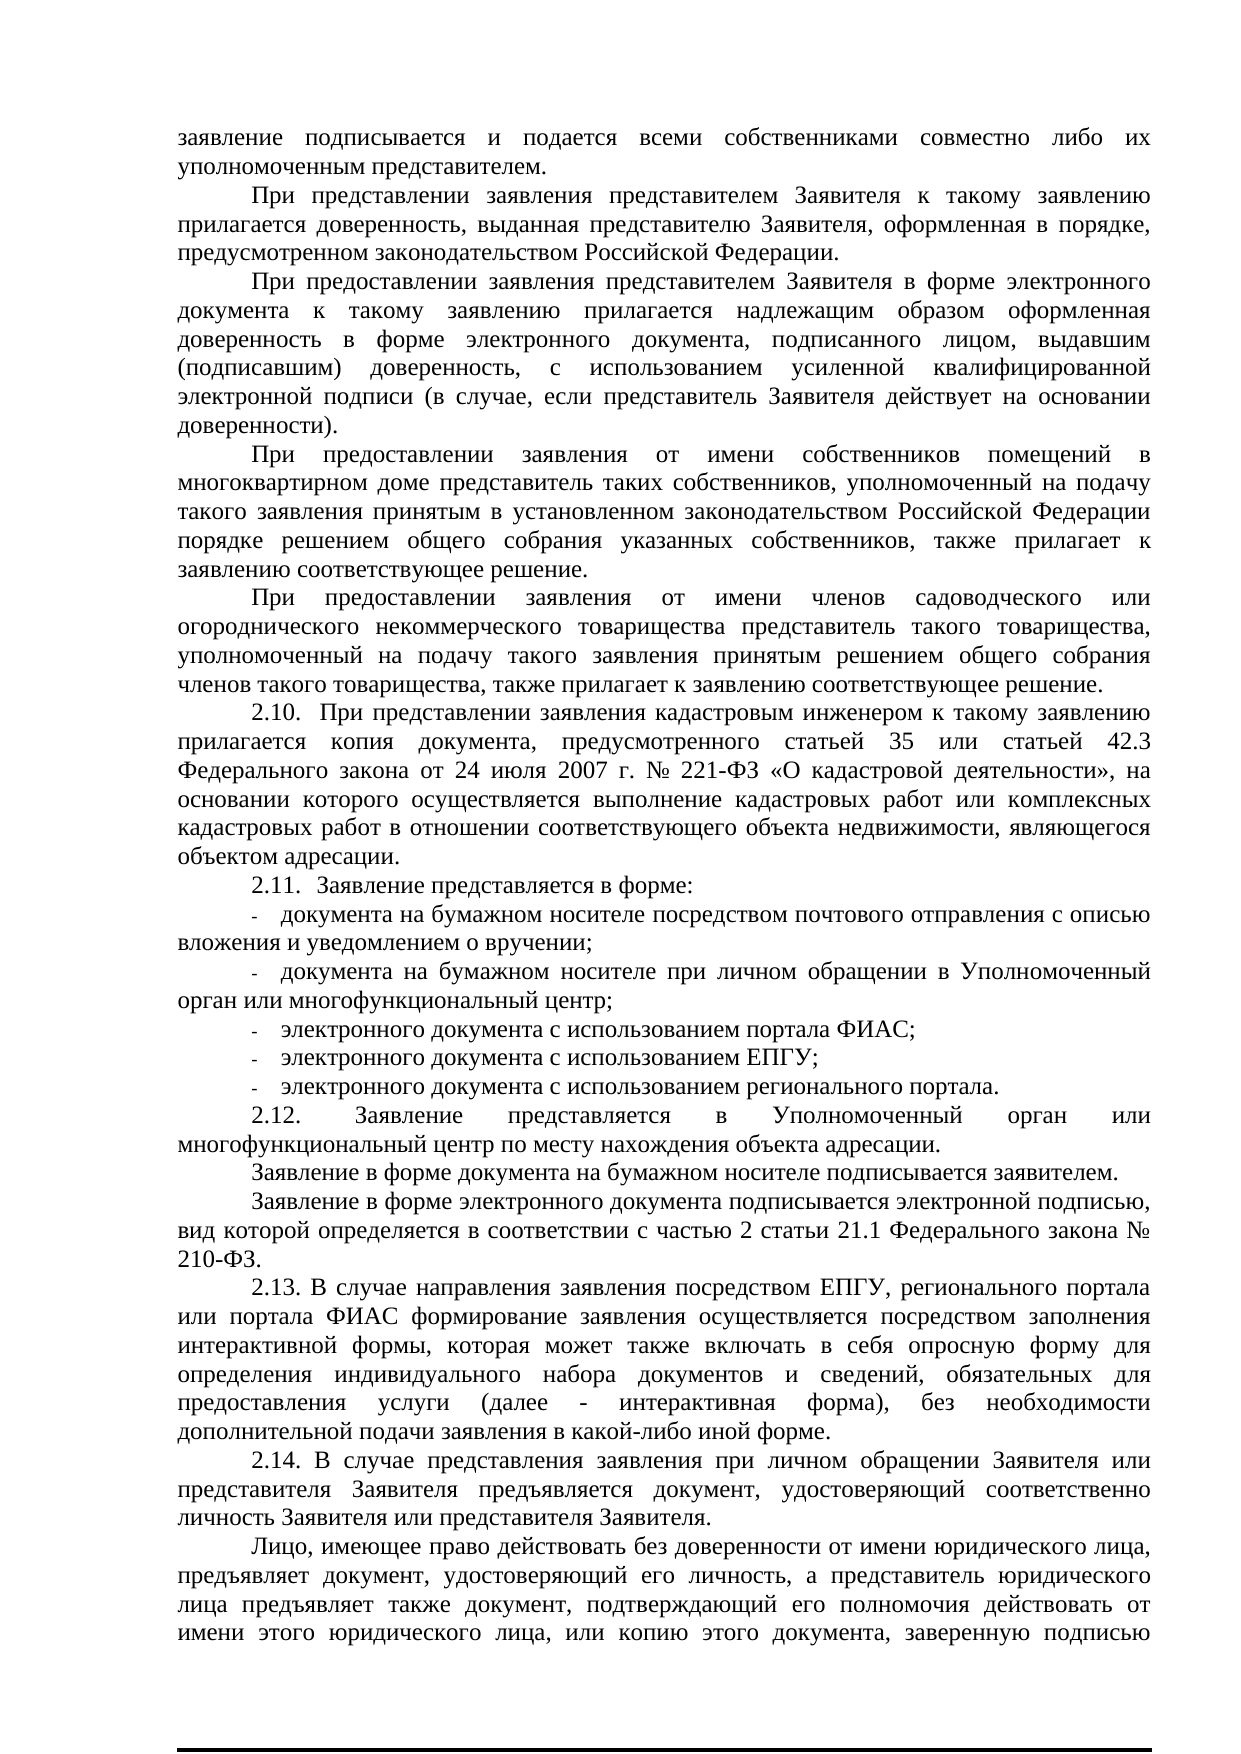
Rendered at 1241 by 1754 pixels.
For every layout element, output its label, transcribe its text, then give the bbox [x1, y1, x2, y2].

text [177, 1531, 1152, 1646]
text При предоставлении заявления от имени членов садоводческого или огороднического некоммерческого товарищества представитель такого товарищества, уполномоченный на подачу такого заявления принятым решением общего собрания членов такого товарищества, также прилагает к заявлению соответствующее решение. [177, 582, 1152, 697]
text Заявление в форме документа на бумажном носителе подписывается заявителем. [177, 1157, 1152, 1186]
list Заявление представляется в форме: [177, 870, 1152, 899]
list При представлении заявления кадастровым инженером к такому заявлению прилагается копия документа, предусмотренного статьей 35 или статьей 42.3 Федерального закона от 24 июля 2007 г. № 221-ФЗ «О кадастровой деятельности», на основании которого осуществляется выполнение кадастровых работ или комплексных кадастровых работ в отношении соответствующего объекта недвижимости, являющегося объектом адресации. [177, 697, 1152, 870]
text При представлении заявления представителем Заявителя к такому заявлению прилагается доверенность, выданная представителю Заявителя, оформленная в порядке, предусмотренном законодательством Российской Федерации. [177, 180, 1152, 266]
list электронного документа с использованием ЕПГУ; [177, 1042, 1152, 1071]
list документа на бумажном носителе посредством почтового отправления с описью вложения и уведомлением о вручении; [177, 899, 1152, 956]
text 2.14. В случае представления заявления при личном обращении Заявителя или представителя Заявителя предъявляется документ, удостоверяющий соответственно личность Заявителя или представителя Заявителя. [177, 1445, 1152, 1531]
list документа на бумажном носителе при личном обращении в Уполномоченный орган или многофункциональный центр; [177, 956, 1152, 1014]
text 2.13. В случае направления заявления посредством ЕПГУ, регионального портала или портала ФИАС формирование заявления осуществляется посредством заполнения интерактивной формы, которая может также включать в себя опросную форму для определения индивидуального набора документов и сведений, обязательных для предоставления услуги (далее - интерактивная форма), без необходимости дополнительной подачи заявления в какой-либо иной форме. [177, 1272, 1152, 1445]
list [177, 122, 1152, 180]
text Заявление в форме электронного документа подписывается электронной подписью, вид которой определяется в соответствии с частью 2 статьи 21.1 Федерального закона № 210-ФЗ. [177, 1186, 1152, 1272]
list электронного документа с использованием портала ФИАС; [177, 1014, 1152, 1042]
list электронного документа с использованием регионального портала. [177, 1071, 1152, 1100]
text При предоставлении заявления от имени собственников помещений в многоквартирном доме представитель таких собственников, уполномоченный на подачу такого заявления принятым в установленном законодательством Российской Федерации порядке решением общего собрания указанных собственников, также прилагает к заявлению соответствующее решение. [177, 439, 1152, 582]
text При предоставлении заявления представителем Заявителя в форме электронного документа к такому заявлению прилагается надлежащим образом оформленная доверенность в форме электронного документа, подписанного лицом, выдавшим (подписавшим) доверенность, с использованием усиленной квалифицированной электронной подписи (в случае, если представитель Заявителя действует на основании доверенности). [177, 266, 1152, 439]
list Заявление представляется в Уполномоченный орган или многофункциональный центр по месту нахождения объекта адресации. [177, 1100, 1152, 1157]
